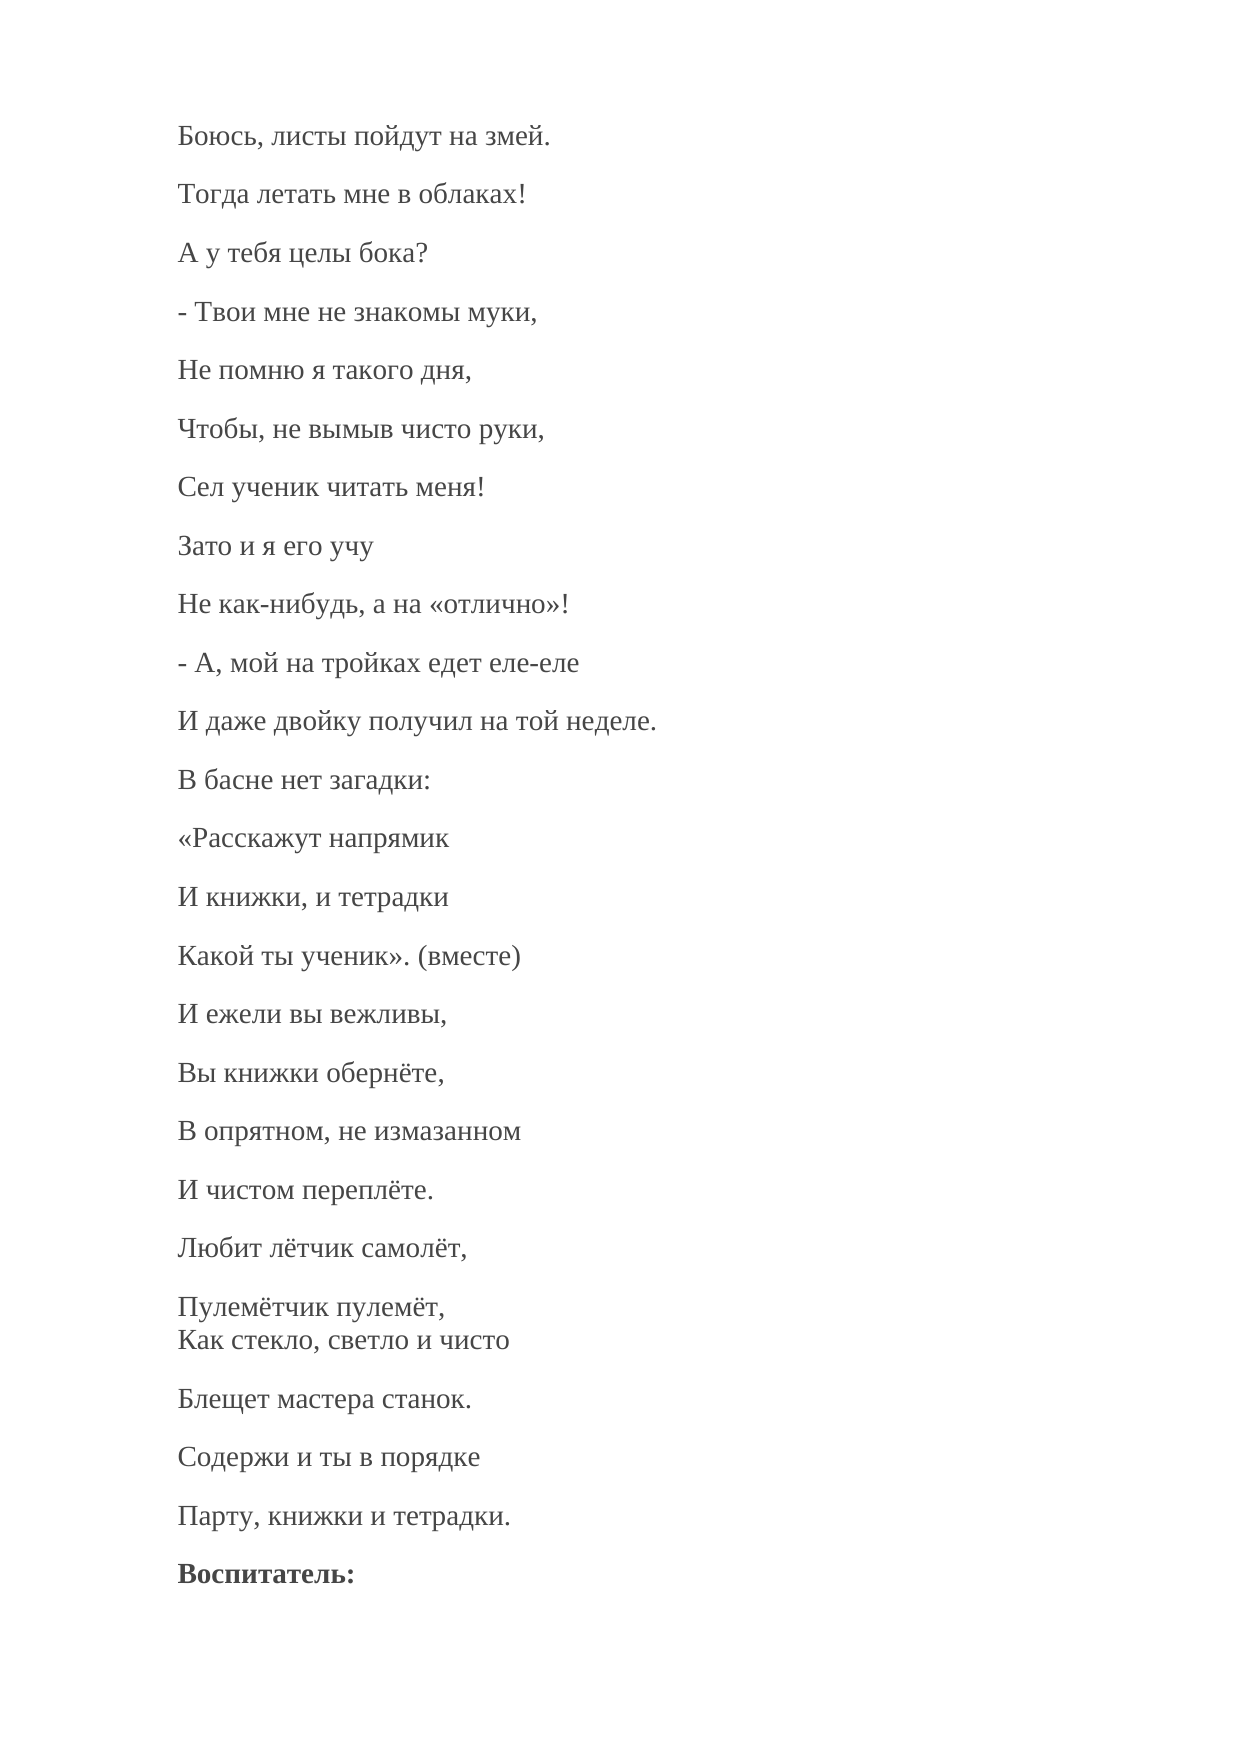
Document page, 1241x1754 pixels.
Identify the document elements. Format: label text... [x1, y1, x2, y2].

text В опрятном, не измазанном [177, 1113, 1152, 1147]
text Любит лётчик самолёт, [177, 1230, 1152, 1264]
text Как стекло, светло и чисто [177, 1322, 1152, 1356]
text И даже двойку получил на той неделе. [177, 703, 1152, 737]
text Пулемётчик пулемёт, [177, 1289, 1152, 1322]
text - Твои мне не знакомы муки, [177, 294, 1152, 327]
text Содержи и ты в порядке [177, 1439, 1152, 1473]
text И чистом переплёте. [177, 1172, 1152, 1205]
text Парту, книжки и тетрадки. [177, 1498, 1152, 1532]
text Воспитатель: [177, 1557, 1152, 1590]
text Какой ты ученик». (вместе) [177, 938, 1152, 971]
text «Расскажут напрямик [177, 821, 1152, 854]
text Тогда летать мне в облаках! [177, 177, 1152, 210]
text Чтобы, не вымыв чисто руки, [177, 411, 1152, 444]
text И ежели вы вежливы, [177, 996, 1152, 1030]
text Не как-нибудь, а на «отлично»! [177, 586, 1152, 620]
text - А, мой на тройках едет еле-еле [177, 645, 1152, 678]
text А у тебя целы бока? [177, 235, 1152, 269]
text Сел ученик читать меня! [177, 469, 1152, 503]
text Зато и я его учу [177, 528, 1152, 561]
text Не помню я такого дня, [177, 352, 1152, 386]
text Вы книжки обернёте, [177, 1055, 1152, 1088]
text Блещет мастера станок. [177, 1381, 1152, 1414]
text И книжки, и тетрадки [177, 879, 1152, 913]
text В басне нет загадки: [177, 762, 1152, 796]
text Боюсь, листы пойдут на змей. [177, 118, 1152, 152]
